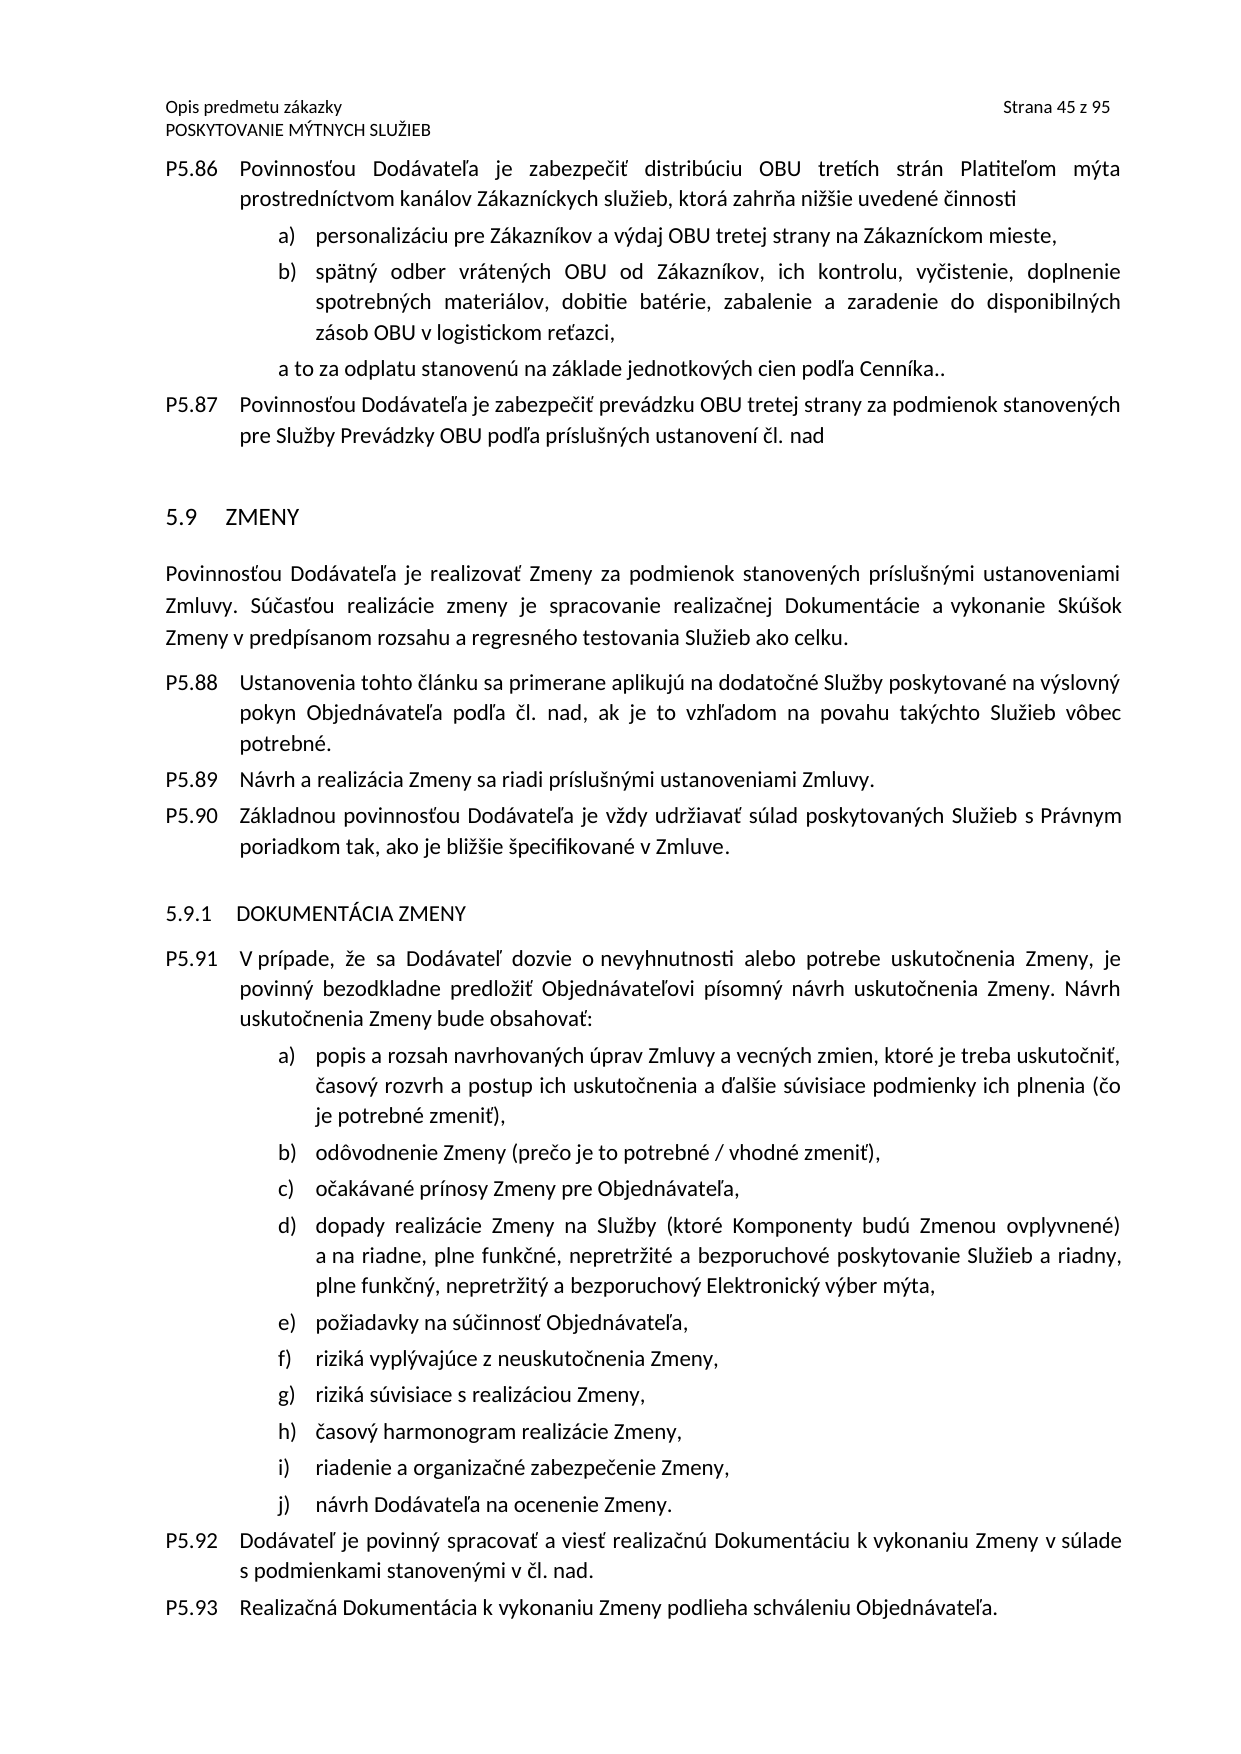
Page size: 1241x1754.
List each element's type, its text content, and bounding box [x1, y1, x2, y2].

list Dodávateľ je povinný spracovať a viesť realizačnú Dokumentáciu k vykonaniu Zmeny v súlade s podmienkami stanovenými v čl. 4.1 vyššie. [165, 1526, 1122, 1585]
list riziká súvisiace s realizáciou Zmeny, [278, 1381, 1122, 1409]
list Návrh a realizácia Zmeny sa riadi príslušnými ustanoveniami Zmluvy. [165, 765, 1122, 793]
list Povinnosťou Dodávateľa je zabezpečiť distribúciu OBU tretích strán Platiteľom mýta prostredníctvom kanálov Zákazníckych služieb, ktorá zahrňa nižšie uvedené činnosti [165, 154, 1122, 212]
list Základnou povinnosťou Dodávateľa je vždy udržiavať súlad poskytovaných Služieb s Právnym poriadkom tak, ako je bližšie špecifikované v Zmluve. [165, 802, 1122, 860]
list personalizáciu pre Zákazníkov a výdaj OBU tretej strany na Zákazníckom mieste, [278, 221, 1122, 249]
list Povinnosťou Dodávateľa je zabezpečiť prevádzku OBU tretej strany za podmienok stanovených pre Služby Prevádzky OBU podľa príslušných ustanovení čl. 5.3 vyššie [165, 391, 1122, 449]
list riziká vyplývajúce z neuskutočnenia Zmeny, [278, 1344, 1122, 1372]
list očakávané prínosy Zmeny pre Objednávateľa, [278, 1174, 1122, 1202]
list požiadavky na súčinnosť Objednávateľa, [278, 1308, 1122, 1336]
list dopady realizácie Zmeny na Služby (ktoré Komponenty budú Zmenou ovplyvnené) a na riadne, plne funkčné, nepretržité a bezporuchové poskytovanie Služieb a riadny, plne funkčný, nepretržitý a bezporuchový Elektronický výber mýta, [278, 1211, 1122, 1299]
subtitle Dokumentácia Zmeny [165, 899, 1122, 927]
list Ustanovenia tohto článku sa primerane aplikujú na dodatočné Služby poskytované na výslovný pokyn Objednávateľa podľa čl. 5.8 vyššie, ak je to vzhľadom na povahu takýchto Služieb vôbec potrebné. [165, 668, 1122, 757]
text Povinnosťou Dodávateľa je realizovať Zmeny za podmienok stanovených príslušnými ustanoveniami Zmluvy. Súčasťou realizácie zmeny je spracovanie realizačnej Dokumentácie a vykonanie Skúšok Zmeny v predpísanom rozsahu a regresného testovania Služieb ako celku. [165, 559, 1122, 652]
list odôvodnenie Zmeny (prečo je to potrebné / vhodné zmeniť), [278, 1138, 1122, 1166]
list riadenie a organizačné zabezpečenie Zmeny, [278, 1453, 1122, 1482]
list Realizačná Dokumentácia k vykonaniu Zmeny podlieha schváleniu Objednávateľa. [165, 1593, 1122, 1621]
subtitle Zmeny [165, 501, 1122, 531]
list časový harmonogram realizácie Zmeny, [278, 1417, 1122, 1445]
list návrh Dodávateľa na ocenenie Zmeny. [278, 1490, 1122, 1518]
list spätný odber vrátených OBU od Zákazníkov, ich kontrolu, vyčistenie, doplnenie spotrebných materiálov, dobitie batérie, zabalenie a zaradenie do disponibilných zásob OBU v logistickom reťazci, [278, 257, 1122, 346]
list popis a rozsah navrhovaných úprav Zmluvy a vecných zmien, ktoré je treba uskutočniť, časový rozvrh a postup ich uskutočnenia a ďalšie súvisiace podmienky ich plnenia (čo je potrebné zmeniť), [278, 1041, 1122, 1129]
text a to za odplatu stanovenú na základe jednotkových cien podľa Cenníka.. [278, 354, 1122, 382]
list V prípade, že sa Dodávateľ dozvie o nevyhnutnosti alebo potrebe uskutočnenia Zmeny, je povinný bezodkladne predložiť Objednávateľovi písomný návrh uskutočnenia Zmeny. Návrh uskutočnenia Zmeny bude obsahovať: [165, 944, 1122, 1033]
